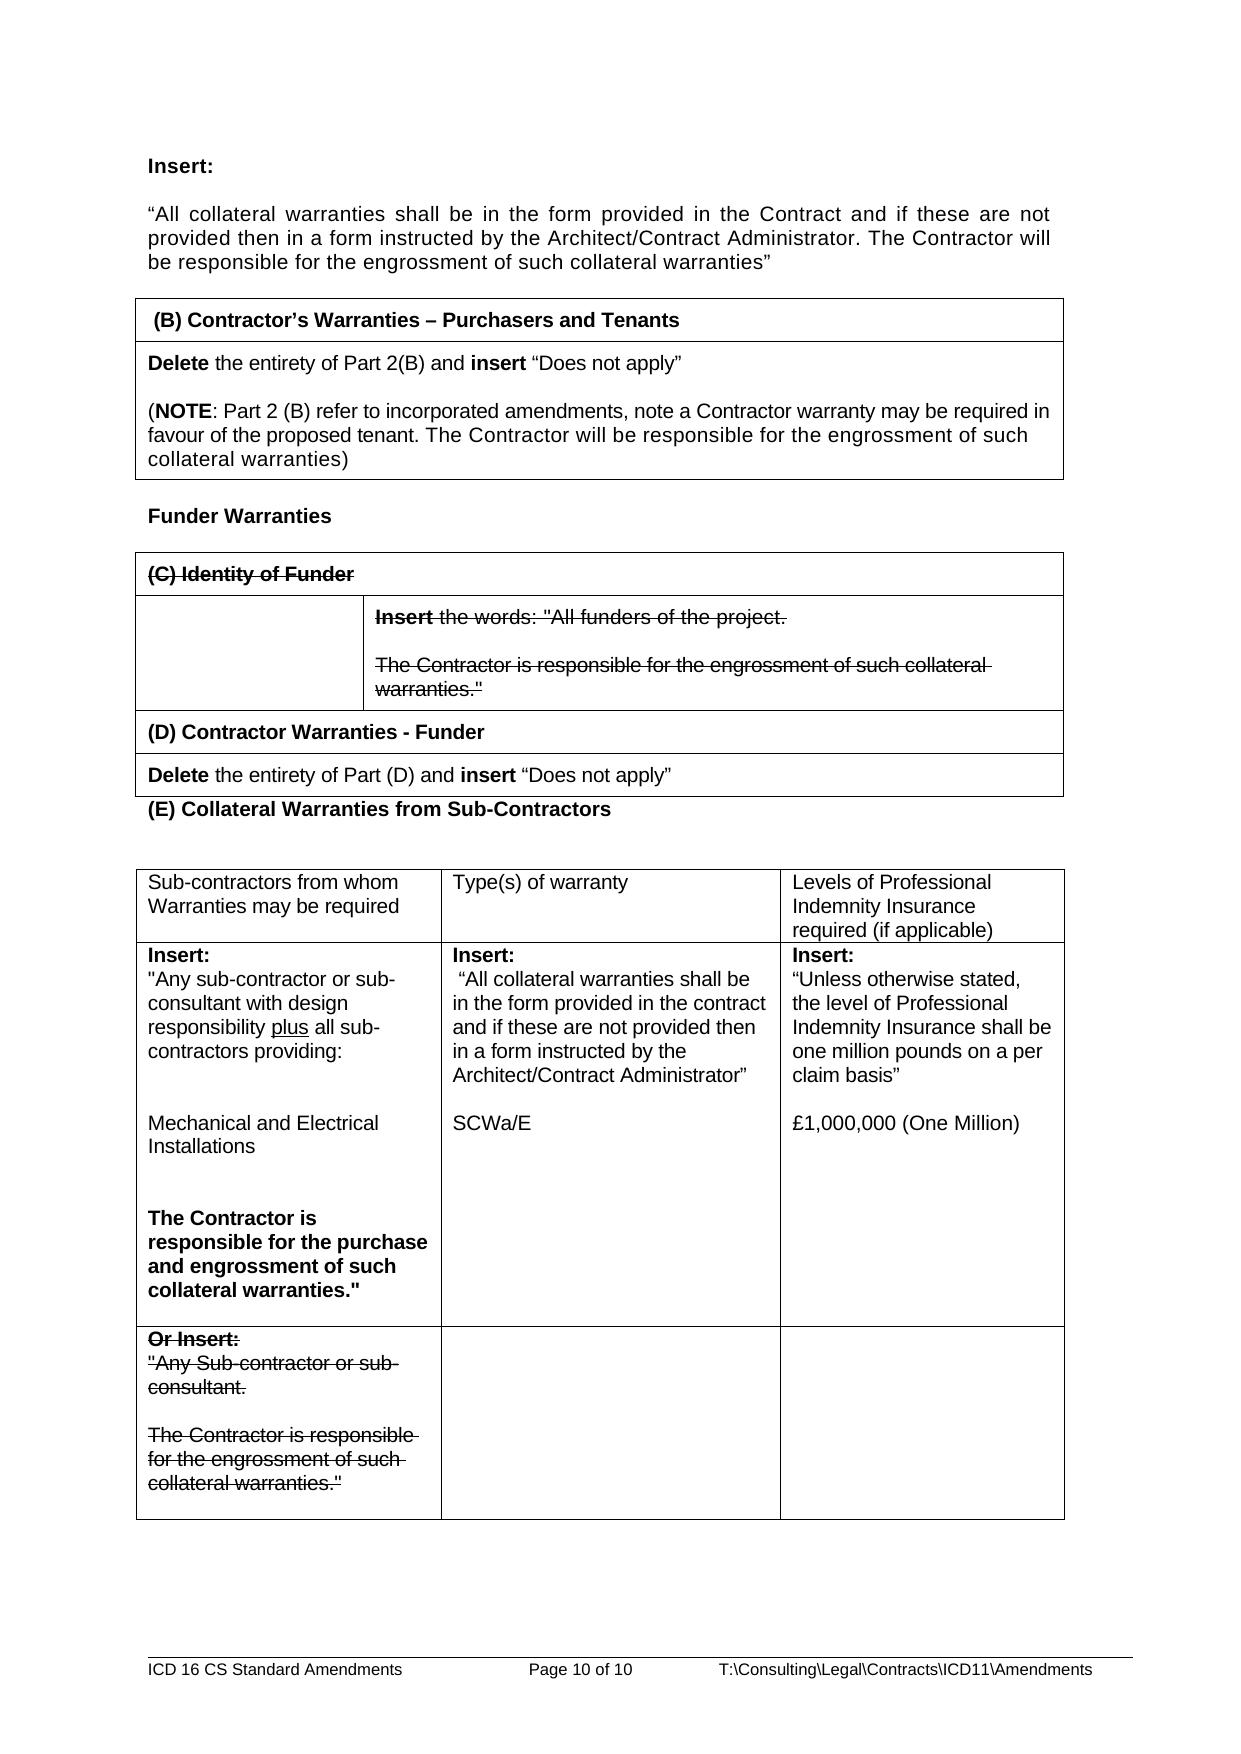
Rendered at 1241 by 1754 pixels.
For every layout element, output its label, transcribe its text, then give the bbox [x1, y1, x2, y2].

table_cell Or Insert: "Any Sub-contractor or sub-consultant. The Contractor is responsible for the engrossment of such collateral warranties." [137, 1327, 441, 1519]
table_header (B) Contractor’s Warranties – Purchasers and Tenants [136, 299, 1063, 341]
table_header Levels of Professional Indemnity Insurance required (if applicable) [781, 870, 1064, 942]
table_cell [442, 1327, 780, 1519]
table_cell [136, 596, 363, 710]
table_cell Delete the entirety of Part 2(B) and insert “Does not apply” (NOTE: Part 2 (B) refer to incorporated amendments, note a Contractor warranty may be required in favour of the proposed tenant. The Contractor will be responsible for the engrossment of such collateral warranties) [136, 342, 1063, 479]
table_cell Insert the words: "All funders of the project. The Contractor is responsible for the engrossment of such collateral warranties." [364, 596, 1063, 710]
table_cell Insert: "Any sub-contractor or sub-consultant with design responsibility plus all sub-contractors providing: Mechanical and Electrical Installations The Contractor is responsible for the purchase and engrossment of such collateral warranties." [137, 943, 441, 1326]
text Funder Warranties [148, 504, 1053, 528]
table_cell [781, 1327, 1064, 1519]
table_cell Insert: “Unless otherwise stated, the level of Professional Indemnity Insurance shall be one million pounds on a per claim basis” £1,000,000 (One Million) [781, 943, 1064, 1326]
table_cell Delete the entirety of Part (D) and insert “Does not apply” [136, 754, 1063, 796]
table_header Type(s) of warranty [442, 870, 780, 942]
text (E) Collateral Warranties from Sub-Contractors [148, 797, 1053, 821]
table_cell (D) Contractor Warranties - Funder [136, 711, 1063, 753]
table_cell Insert: “All collateral warranties shall be in the form provided in the contract and if these are not provided then in a form instructed by the Architect/Contract Administrator” SCWa/E [442, 943, 780, 1326]
table_header Sub-contractors from whom Warranties may be required [137, 870, 441, 942]
text Insert: [148, 154, 1053, 178]
text “All collateral warranties shall be in the form provided in the Contract and if these are not provided then in a form instructed by the Architect/Contract Administrator. The Contractor will be responsible for the engrossment of such collateral warranties” [148, 202, 1053, 274]
table_header (C) Identity of Funder [136, 553, 1063, 595]
